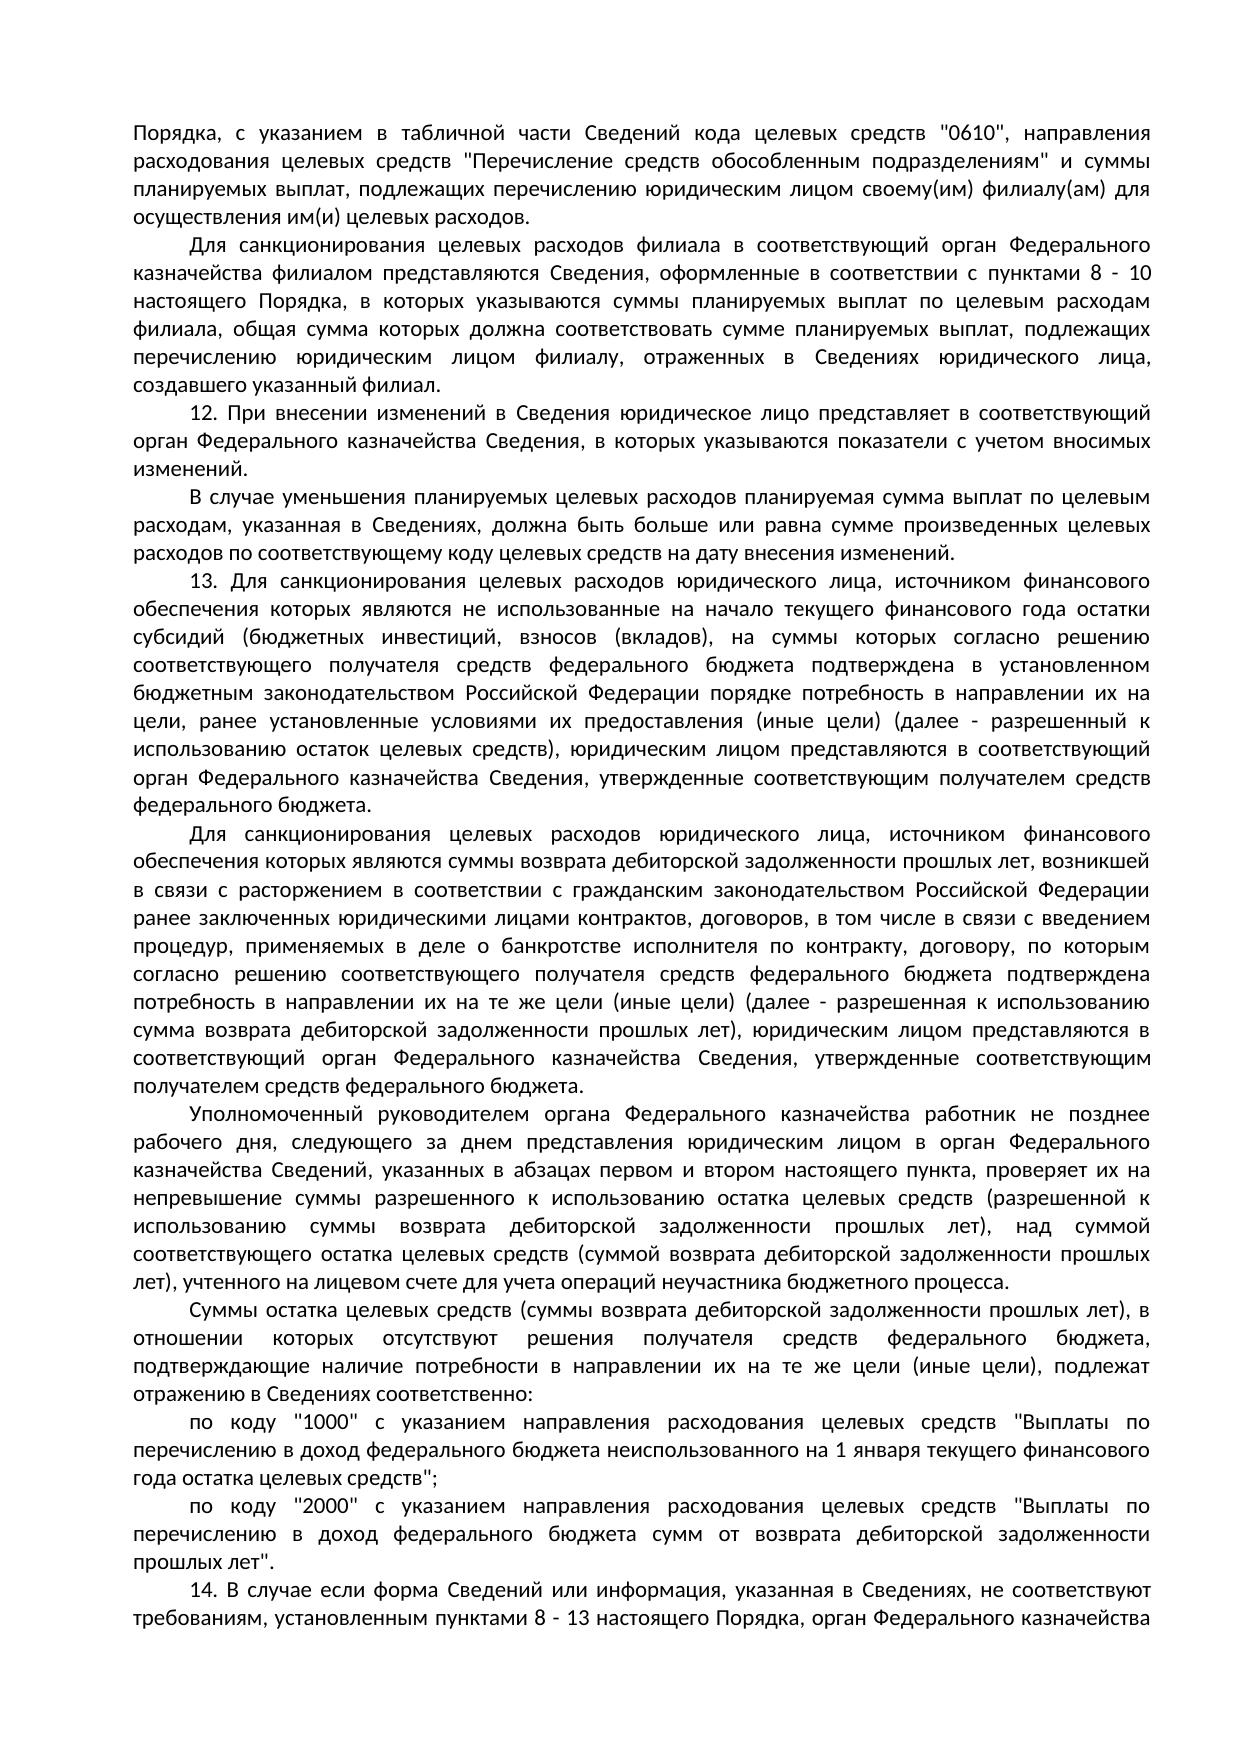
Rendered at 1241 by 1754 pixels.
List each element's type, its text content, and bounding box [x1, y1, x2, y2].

text 13. Для санкционирования целевых расходов юридического лица, источником финансового обеспечения которых являются не использованные на начало текущего финансового года остатки субсидий (бюджетных инвестиций, взносов (вкладов), на суммы которых согласно решению соответствующего получателя средств федерального бюджета подтверждена в установленном бюджетным законодательством Российской Федерации порядке потребность в направлении их на цели, ранее установленные условиями их предоставления (иные цели) (далее - разрешенный к использованию остаток целевых средств), юридическим лицом представляются в соответствующий орган Федерального казначейства Сведения, утвержденные соответствующим получателем средств федерального бюджета. [133, 566, 1152, 819]
text Для санкционирования целевых расходов филиала в соответствующий орган Федерального казначейства филиалом представляются Сведения, оформленные в соответствии с пунктами 8 - 10 настоящего Порядка, в которых указываются суммы планируемых выплат по целевым расходам филиала, общая сумма которых должна соответствовать сумме планируемых выплат, подлежащих перечислению юридическим лицом филиалу, отраженных в Сведениях юридического лица, создавшего указанный филиал. [133, 230, 1152, 398]
text 12. При внесении изменений в Сведения юридическое лицо представляет в соответствующий орган Федерального казначейства Сведения, в которых указываются показатели с учетом вносимых изменений. [133, 398, 1152, 482]
text Уполномоченный руководителем органа Федерального казначейства работник не позднее рабочего дня, следующего за днем представления юридическим лицом в орган Федерального казначейства Сведений, указанных в абзацах первом и втором настоящего пункта, проверяет их на непревышение суммы разрешенного к использованию остатка целевых средств (разрешенной к использованию суммы возврата дебиторской задолженности прошлых лет), над суммой соответствующего остатка целевых средств (суммой возврата дебиторской задолженности прошлых лет), учтенного на лицевом счете для учета операций неучастника бюджетного процесса. [133, 1099, 1152, 1295]
text Суммы остатка целевых средств (суммы возврата дебиторской задолженности прошлых лет), в отношении которых отсутствуют решения получателя средств федерального бюджета, подтверждающие наличие потребности в направлении их на те же цели (иные цели), подлежат отражению в Сведениях соответственно: [133, 1295, 1152, 1407]
text по коду "1000" с указанием направления расходования целевых средств "Выплаты по перечислению в доход федерального бюджета неиспользованного на 1 января текущего финансового года остатка целевых средств"; [133, 1407, 1152, 1491]
text по коду "2000" с указанием направления расходования целевых средств "Выплаты по перечислению в доход федерального бюджета сумм от возврата дебиторской задолженности прошлых лет". [133, 1491, 1152, 1575]
text В случае уменьшения планируемых целевых расходов планируемая сумма выплат по целевым расходам, указанная в Сведениях, должна быть больше или равна сумме произведенных целевых расходов по соответствующему коду целевых средств на дату внесения изменений. [133, 482, 1152, 566]
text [133, 118, 1152, 230]
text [133, 1575, 1152, 1631]
text Для санкционирования целевых расходов юридического лица, источником финансового обеспечения которых являются суммы возврата дебиторской задолженности прошлых лет, возникшей в связи с расторжением в соответствии с гражданским законодательством Российской Федерации ранее заключенных юридическими лицами контрактов, договоров, в том числе в связи с введением процедур, применяемых в деле о банкротстве исполнителя по контракту, договору, по которым согласно решению соответствующего получателя средств федерального бюджета подтверждена потребность в направлении их на те же цели (иные цели) (далее - разрешенная к использованию сумма возврата дебиторской задолженности прошлых лет), юридическим лицом представляются в соответствующий орган Федерального казначейства Сведения, утвержденные соответствующим получателем средств федерального бюджета. [133, 819, 1152, 1099]
